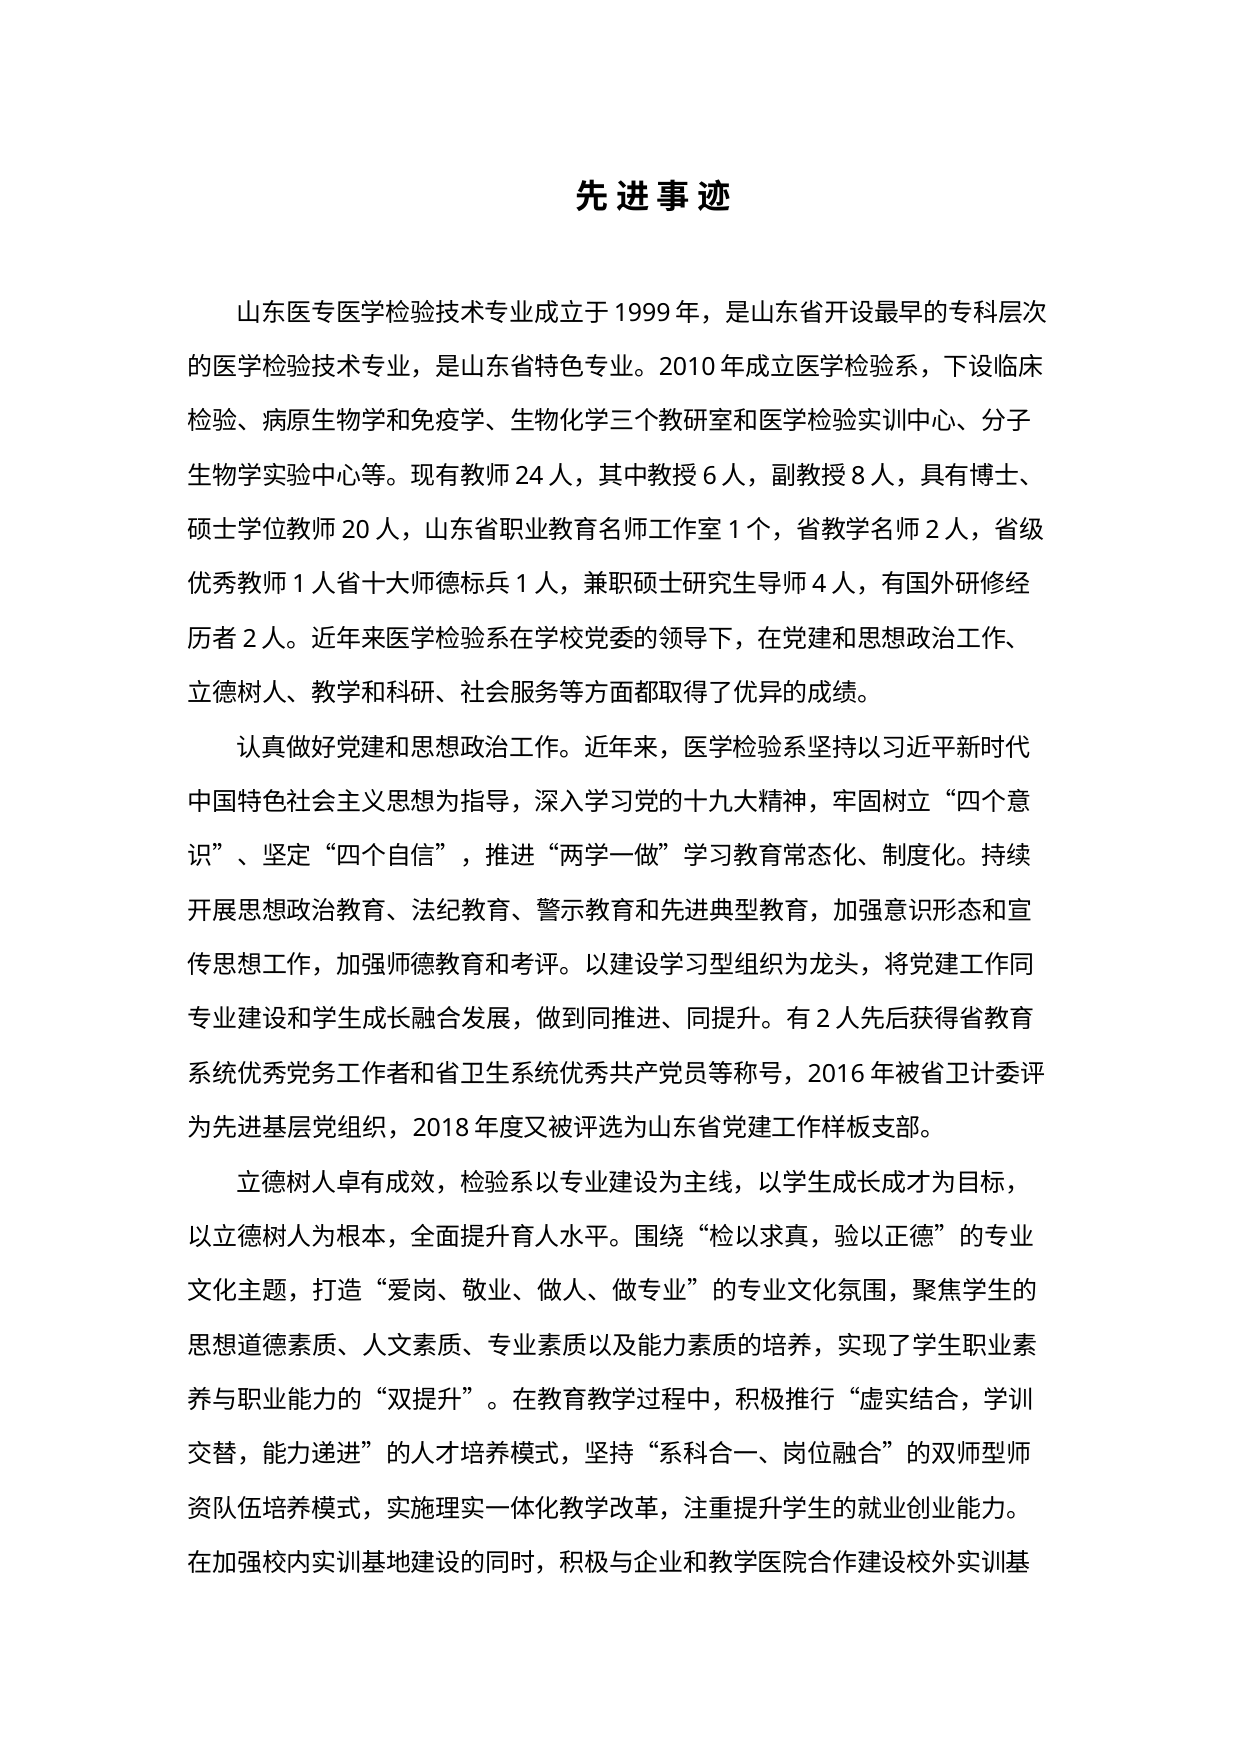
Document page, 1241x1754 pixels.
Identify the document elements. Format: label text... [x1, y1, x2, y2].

text 山东医专医学检验技术专业成立于1999年，是山东省开设最早的专科层次的医学检验技术专业，是山东省特色专业。2010年成立医学检验系，下设临床检验、病原生物学和免疫学、生物化学三个教研室和医学检验实训中心、分子生物学实验中心等。现有教师24人，其中教授6人，副教授8人，具有博士、硕士学位教师20人，山东省职业教育名师工作室1个，省教学名师2人，省级优秀教师1人省十大师德标兵1人，兼职硕士研究生导师4人，有国外研修经历者2人。近年来医学检验系在学校党委的领导下，在党建和思想政治工作、立德树人、教学和科研、社会服务等方面都取得了优异的成绩。 [187, 292, 1053, 709]
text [187, 1162, 1053, 1579]
text 认真做好党建和思想政治工作。近年来，医学检验系坚持以习近平新时代中国特色社会主义思想为指导，深入学习党的十九大精神，牢固树立“四个意识”、坚定“四个自信”，推进“两学一做”学习教育常态化、制度化。持续开展思想政治教育、法纪教育、警示教育和先进典型教育，加强意识形态和宣传思想工作，加强师德教育和考评。以建设学习型组织为龙头，将党建工作同专业建设和学生成长融合发展，做到同推进、同提升。有2人先后获得省教育系统优秀党务工作者和省卫生系统优秀共产党员等称号，2016年被省卫计委评为先进基层党组织，2018年度又被评选为山东省党建工作样板支部。 [187, 727, 1053, 1144]
text 先 进 事 迹 [187, 162, 1053, 227]
